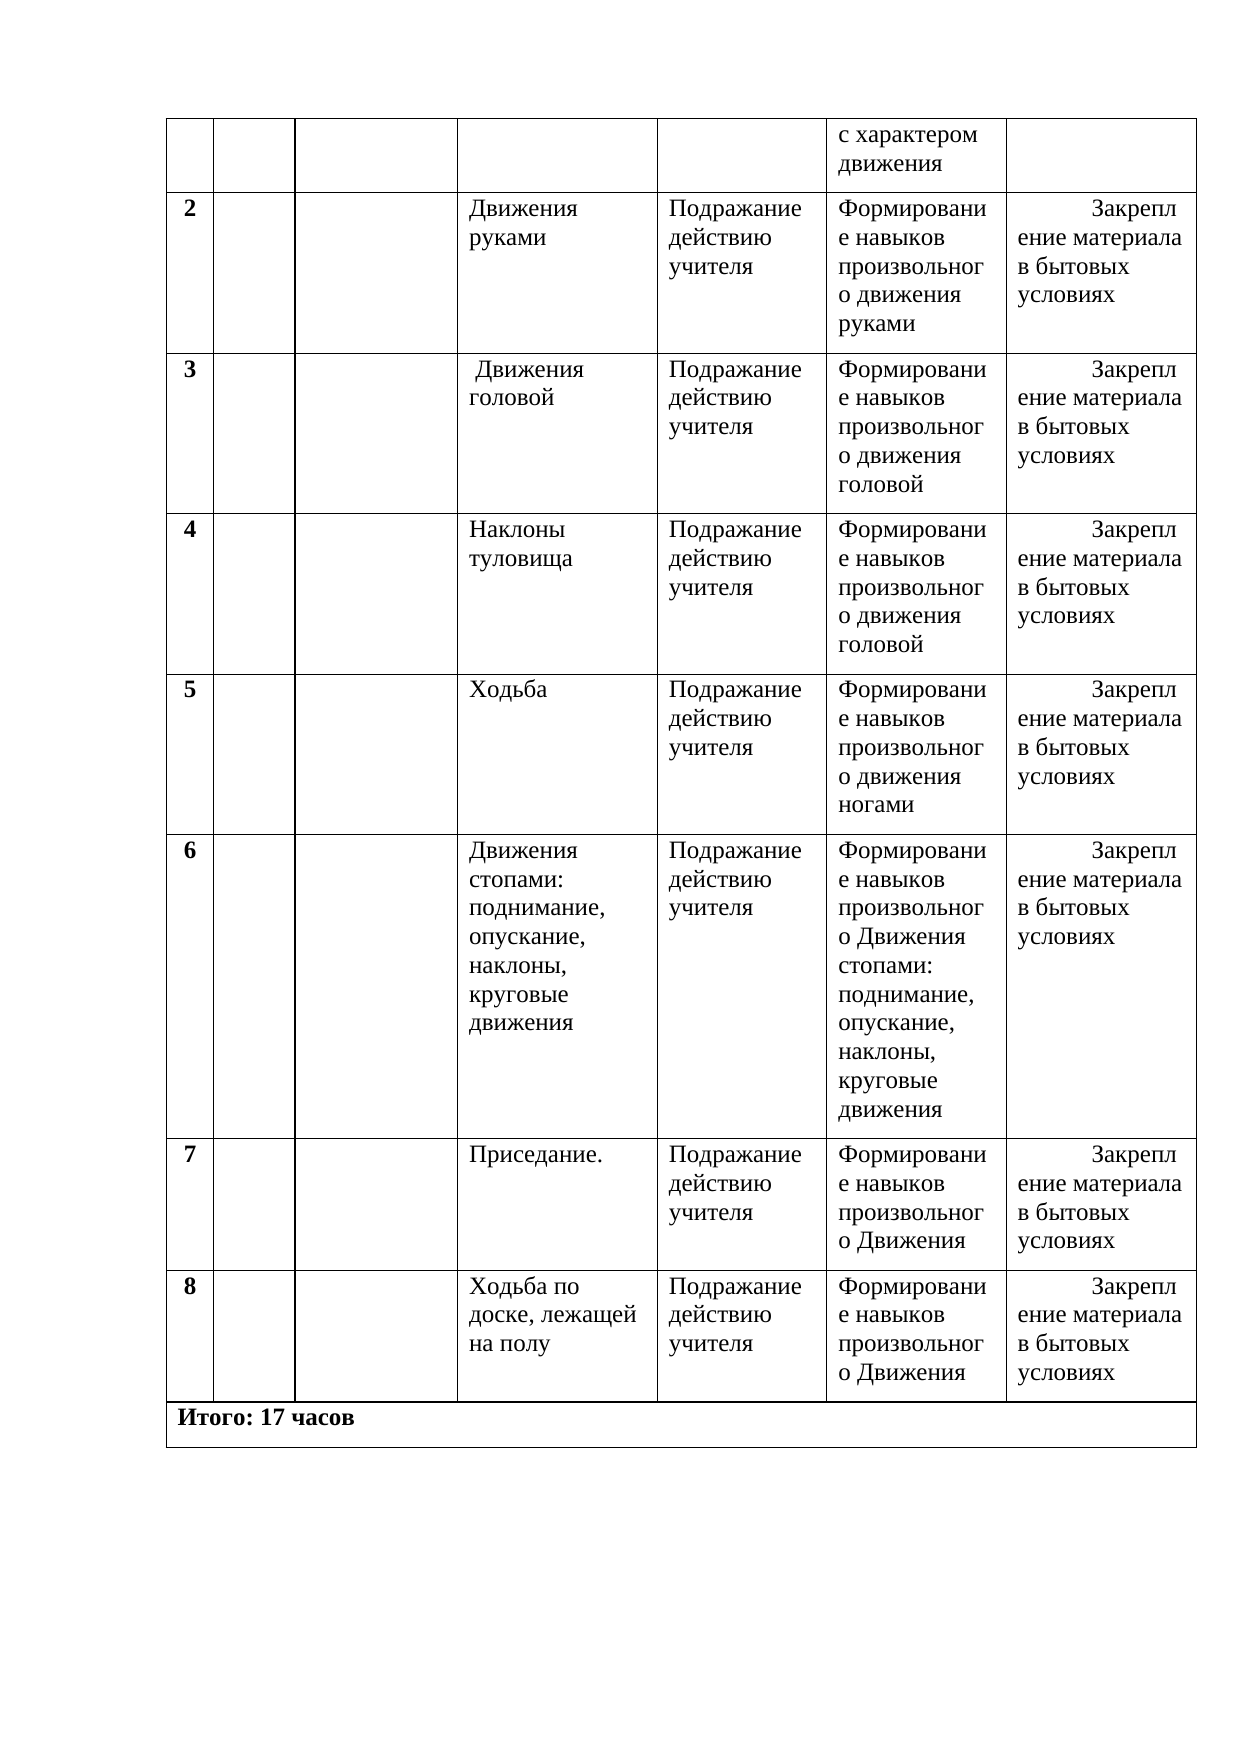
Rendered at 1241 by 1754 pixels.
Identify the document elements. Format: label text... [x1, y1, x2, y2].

table_cell [214, 835, 294, 1138]
table_cell [214, 1139, 294, 1270]
table_cell 8 [167, 1271, 213, 1401]
table_cell Приседание. [458, 1139, 657, 1270]
table_cell 6 [167, 835, 213, 1138]
table_cell Формирование навыков произвольного Движения [827, 1271, 1006, 1401]
table_cell [296, 119, 457, 192]
table_cell [214, 1271, 294, 1401]
table_cell Закрепление материала в бытовых условиях [1007, 514, 1196, 673]
table_cell Подражание действию учителя [658, 835, 826, 1138]
table_cell 1 [167, 119, 213, 192]
table_cell Итого: 17 часов [167, 1403, 1196, 1447]
table_cell 5 [167, 675, 213, 834]
table_cell Закрепление материала в бытовых условиях [1007, 1271, 1196, 1401]
table_cell Подражание действию учителя [658, 1271, 826, 1401]
table_cell Закрепление материала в бытовых условиях [1007, 193, 1196, 353]
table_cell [827, 119, 1006, 192]
table_cell Движения головой [458, 354, 657, 513]
table_cell Движения руками [458, 193, 657, 353]
table_cell [296, 1271, 457, 1401]
table_cell 2 [167, 193, 213, 353]
table_cell Формирование навыков произвольного Движения [827, 1139, 1006, 1270]
table_cell [214, 193, 294, 353]
table_cell 7 [167, 1139, 213, 1270]
table_cell [296, 193, 457, 353]
table_cell 3 [167, 354, 213, 513]
table_cell Подражание действию учителя [658, 354, 826, 513]
table_cell [296, 514, 457, 673]
table_cell Формирование навыков произвольного движения головой [827, 354, 1006, 513]
table_cell 4 [167, 514, 213, 673]
table_cell Закрепление материала в бытовых условиях [1007, 675, 1196, 834]
table_cell Движения стопами: поднимание, опускание, наклоны, круговые движения [458, 835, 657, 1138]
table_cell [458, 119, 657, 192]
table_cell Формирование навыков произвольного движения руками [827, 193, 1006, 353]
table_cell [658, 119, 826, 192]
table_cell Подражание действию учителя [658, 1139, 826, 1270]
table_cell Подражание действию учителя [658, 514, 826, 673]
table_cell [296, 354, 457, 513]
table_cell Формирование навыков произвольного движения головой [827, 514, 1006, 673]
table_cell Ходьба [458, 675, 657, 834]
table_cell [1007, 119, 1196, 192]
table_cell [214, 514, 294, 673]
table_cell Подражание действию учителя [658, 193, 826, 353]
table_cell Формирование навыков произвольного Движения стопами: поднимание, опускание, наклоны, круговые движения [827, 835, 1006, 1138]
table_cell [296, 675, 457, 834]
table_cell [214, 675, 294, 834]
table_cell Подражание действию учителя [658, 675, 826, 834]
table_cell Закрепление материала в бытовых условиях [1007, 1139, 1196, 1270]
table_cell Закрепление материала в бытовых условиях [1007, 354, 1196, 513]
table_cell [296, 1139, 457, 1270]
table_cell Ходьба по доске, лежащей на полу [458, 1271, 657, 1401]
table_cell [214, 354, 294, 513]
table_cell Наклоны туловища [458, 514, 657, 673]
table_cell [214, 119, 294, 192]
table_cell Формирование навыков произвольного движения ногами [827, 675, 1006, 834]
table_cell [296, 835, 457, 1138]
table_cell Закрепление материала в бытовых условиях [1007, 835, 1196, 1138]
